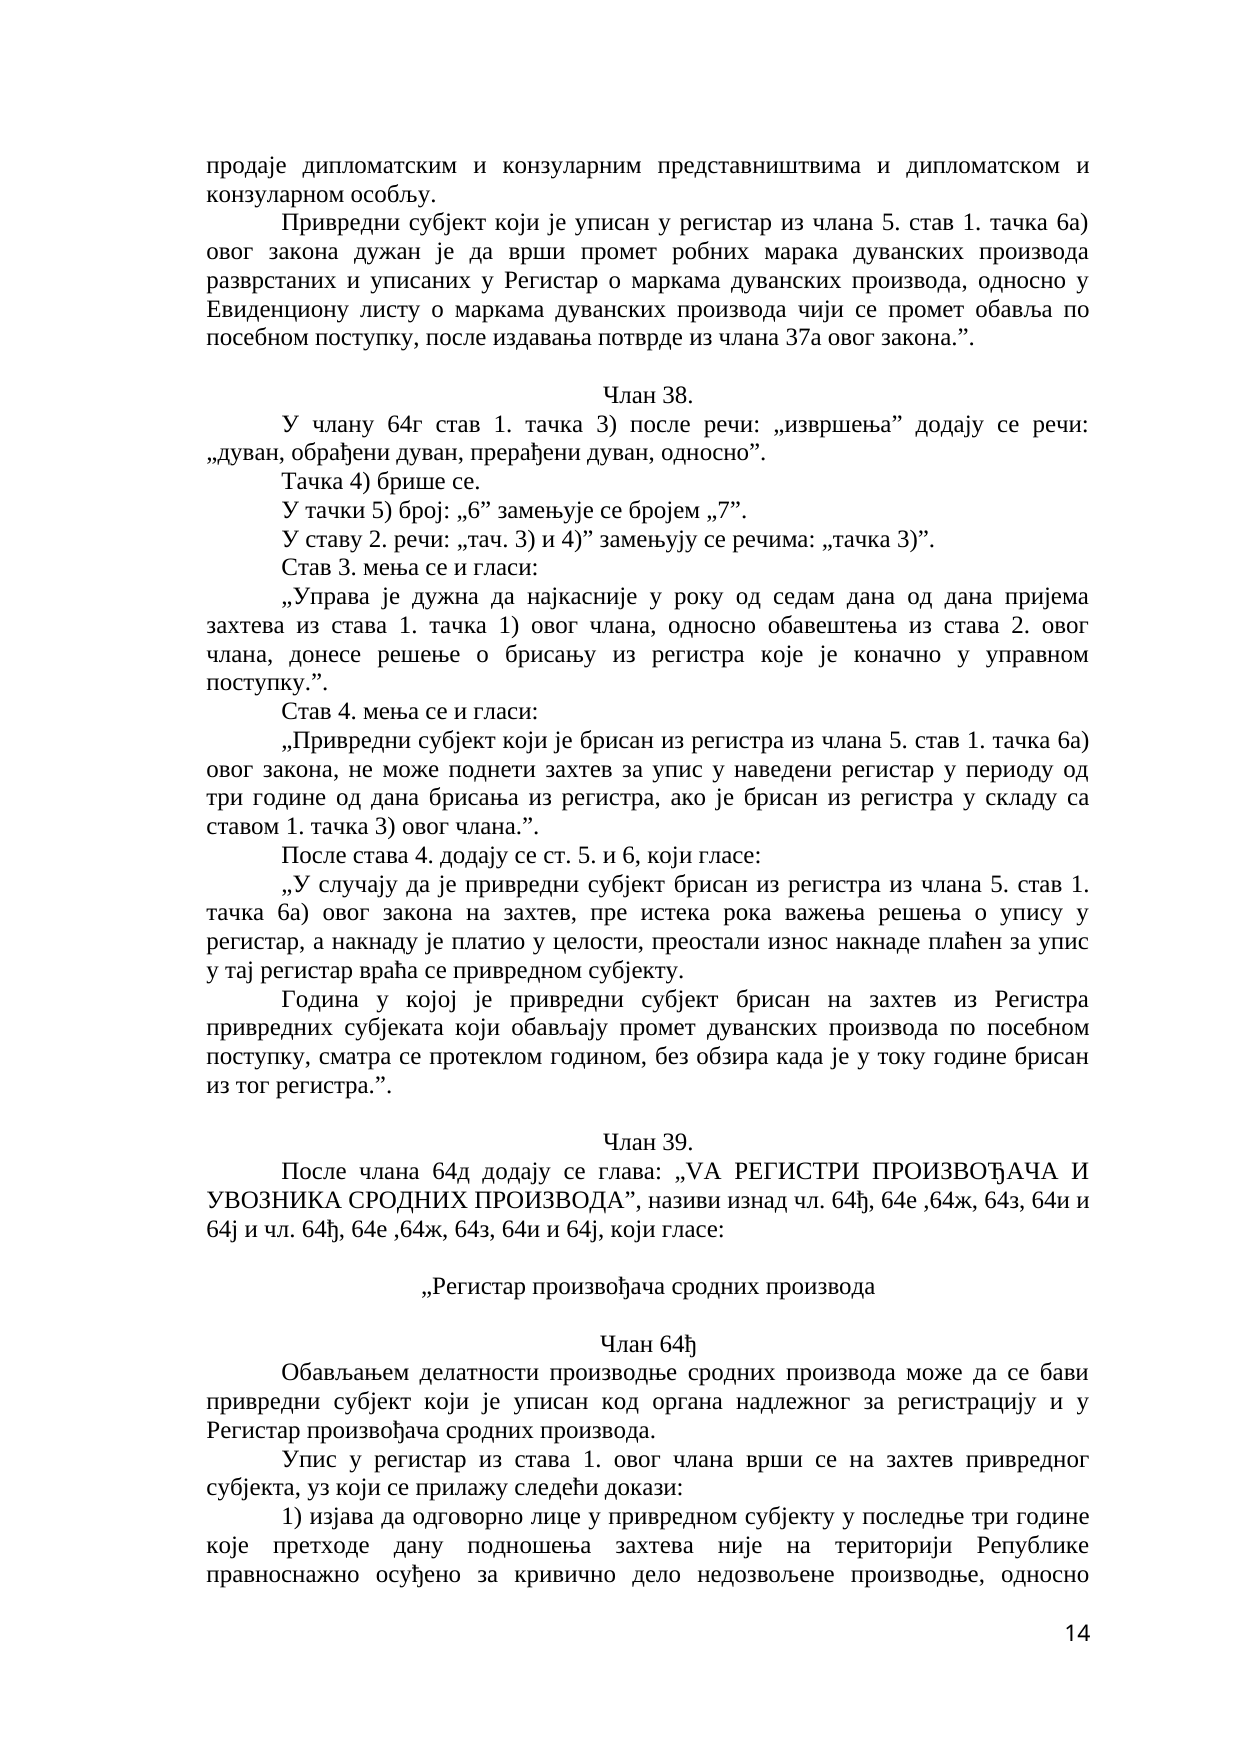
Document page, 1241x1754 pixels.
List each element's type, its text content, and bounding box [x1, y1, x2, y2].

text „У случају да је привредни субјект брисан из регистра из члана 5. став 1. тачка 6а) овог закона на захтев, пре истека рока важења решења о упису у регистар, а накнаду је платио у целости, преостали износ накнаде плаћен за упис у тај регистар враћа се привредном субјекту. [206, 869, 1090, 984]
text Став 4. мења се и гласи: [206, 696, 1090, 725]
text После члана 64д додају се глава: „VA РЕГИСТРИ ПРОИЗВОЂАЧА И УВОЗНИКА СРОДНИХ ПРОИЗВОДА”, називи изнад чл. 64ђ, 64е ,64ж, 64з, 64и и 64ј и чл. 64ђ, 64е ,64ж, 64з, 64и и 64ј, који гласе: [206, 1156, 1090, 1242]
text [206, 1501, 1090, 1587]
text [206, 150, 1090, 207]
text „Привредни субјект који је брисан из регистра из члана 5. став 1. тачка 6а) овог закона, не може поднети захтев за упис у наведени регистар у периоду од три године од дана брисања из регистра, ако је брисан из регистра у складу са ставом 1. тачка 3) овог члана.”. [206, 725, 1090, 840]
text Члан 38. [206, 380, 1090, 409]
text Тачка 4) брише се. [206, 466, 1090, 495]
text Члан 39. [206, 1127, 1090, 1156]
text „Управа је дужна да најкасније у року од седам дана од дана пријема захтева из става 1. тачка 1) овог члана, односно обавештења из става 2. овог члана, донесе решење о брисању из регистра које је коначно у управном поступку.”. [206, 581, 1090, 696]
text Година у којој је привредни субјект брисан на захтев из Регистра привредних субјеката који обављају промет дуванских производа по посебном поступку, сматра се протеклом годином, без обзира када је у току године брисан из тог регистра.”. [206, 984, 1090, 1099]
text „Регистар произвођача сродних производа [206, 1271, 1090, 1300]
text У члану 64г став 1. тачка 3) после речи: „извршења” додају се речи: „дуван, обрађени дуван, прерађени дуван, односно”. [206, 409, 1090, 466]
text Став 3. мења се и гласи: [206, 552, 1090, 581]
text Члан 64ђ [206, 1329, 1090, 1357]
text Привредни субјект који је уписан у регистар из члана 5. став 1. тачка 6а) овог закона дужан је да врши промет робних марака дуванских производа разврстаних и уписаних у Регистар о маркама дуванских производа, односно у Евиденциону листу о маркама дуванских производа чији се промет обавља по посебном поступку, после издавања потврде из члана 37а овог закона.”. [206, 207, 1090, 351]
text У тачки 5) број: „6” замењује се бројем „7”. [206, 495, 1090, 524]
text Упис у регистар из става 1. овог члана врши се на захтев привредног субјекта, уз који се прилажу следећи докази: [206, 1444, 1090, 1501]
text После става 4. додају се ст. 5. и 6, који гласе: [206, 840, 1090, 869]
text Обављањем делатности производње сродних производа може да се бави привредни субјект који је уписан код органа надлежног за регистрацију и у Регистар произвођача сродних производа. [206, 1357, 1090, 1444]
text У ставу 2. речи: „тач. 3) и 4)” замењују се речима: „тачка 3)”. [206, 524, 1090, 552]
